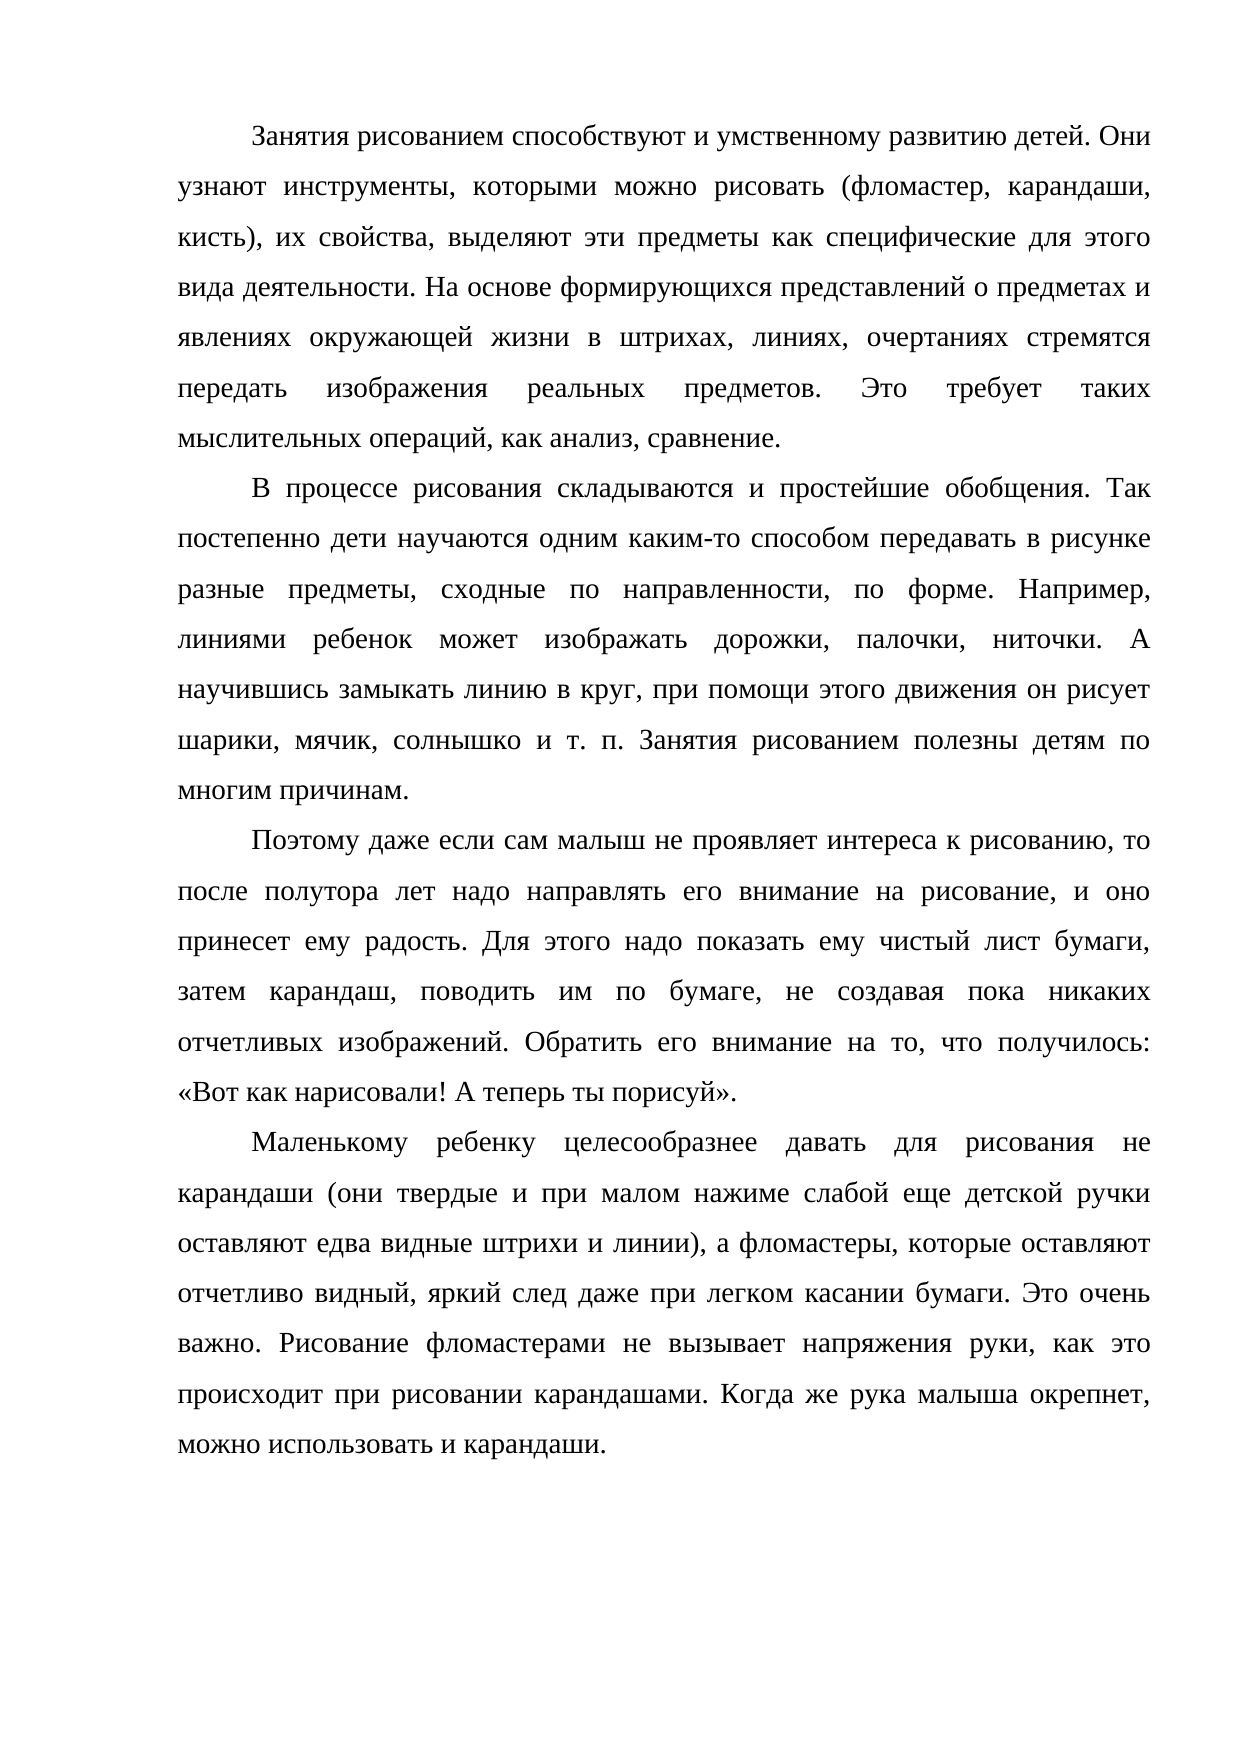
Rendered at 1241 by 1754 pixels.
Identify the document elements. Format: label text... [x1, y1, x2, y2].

text Поэтому даже если сам малыш не проявляет интереса к рисованию, то после полутора лет надо направлять его внимание на рисование, и оно принесет ему радость. Для этого надо показать ему чистый лист бумаги, затем карандаш, поводить им по бумаге, не создавая пока никаких отчетливых изображений. Обратить его внимание на то, что получилось: «Вот как нарисовали! А теперь ты порисуй». [177, 822, 1152, 1108]
text Занятия рисованием способствуют и умственному развитию детей. Они узнают инструменты, которыми можно рисовать (фломастер, карандаши, кисть), их свойства, выделяют эти предметы как специфические для этого вида деятельности. На основе формирующихся представлений о предметах и явлениях окружающей жизни в штрихах, линиях, очертаниях стремятся передать изображения реальных предметов. Это требует таких мыслительных операций, как анализ, сравнение. [177, 118, 1152, 453]
text Маленькому ребенку целесообразнее давать для рисования не карандаши (они твердые и при малом нажиме слабой еще детской ручки оставляют едва видные штрихи и линии), а фломастеры, которые оставляют отчетливо видный, яркий след даже при легком касании бумаги. Это очень важно. Рисование фломастерами не вызывает напряжения руки, как это происходит при рисовании карандашами. Когда же рука малыша окрепнет, можно использовать и карандаши. [177, 1124, 1152, 1460]
text В процессе рисования складываются и простейшие обобщения. Так постепенно дети научаются одним каким-то способом передавать в рисунке разные предметы, сходные по направленности, по форме. Например, линиями ребенок может изображать дорожки, палочки, ниточки. А научившись замыкать линию в круг, при помощи этого движения он рисует шарики, мячик, солнышко и т. п. Занятия рисованием полезны детям по многим причинам. [177, 470, 1152, 806]
